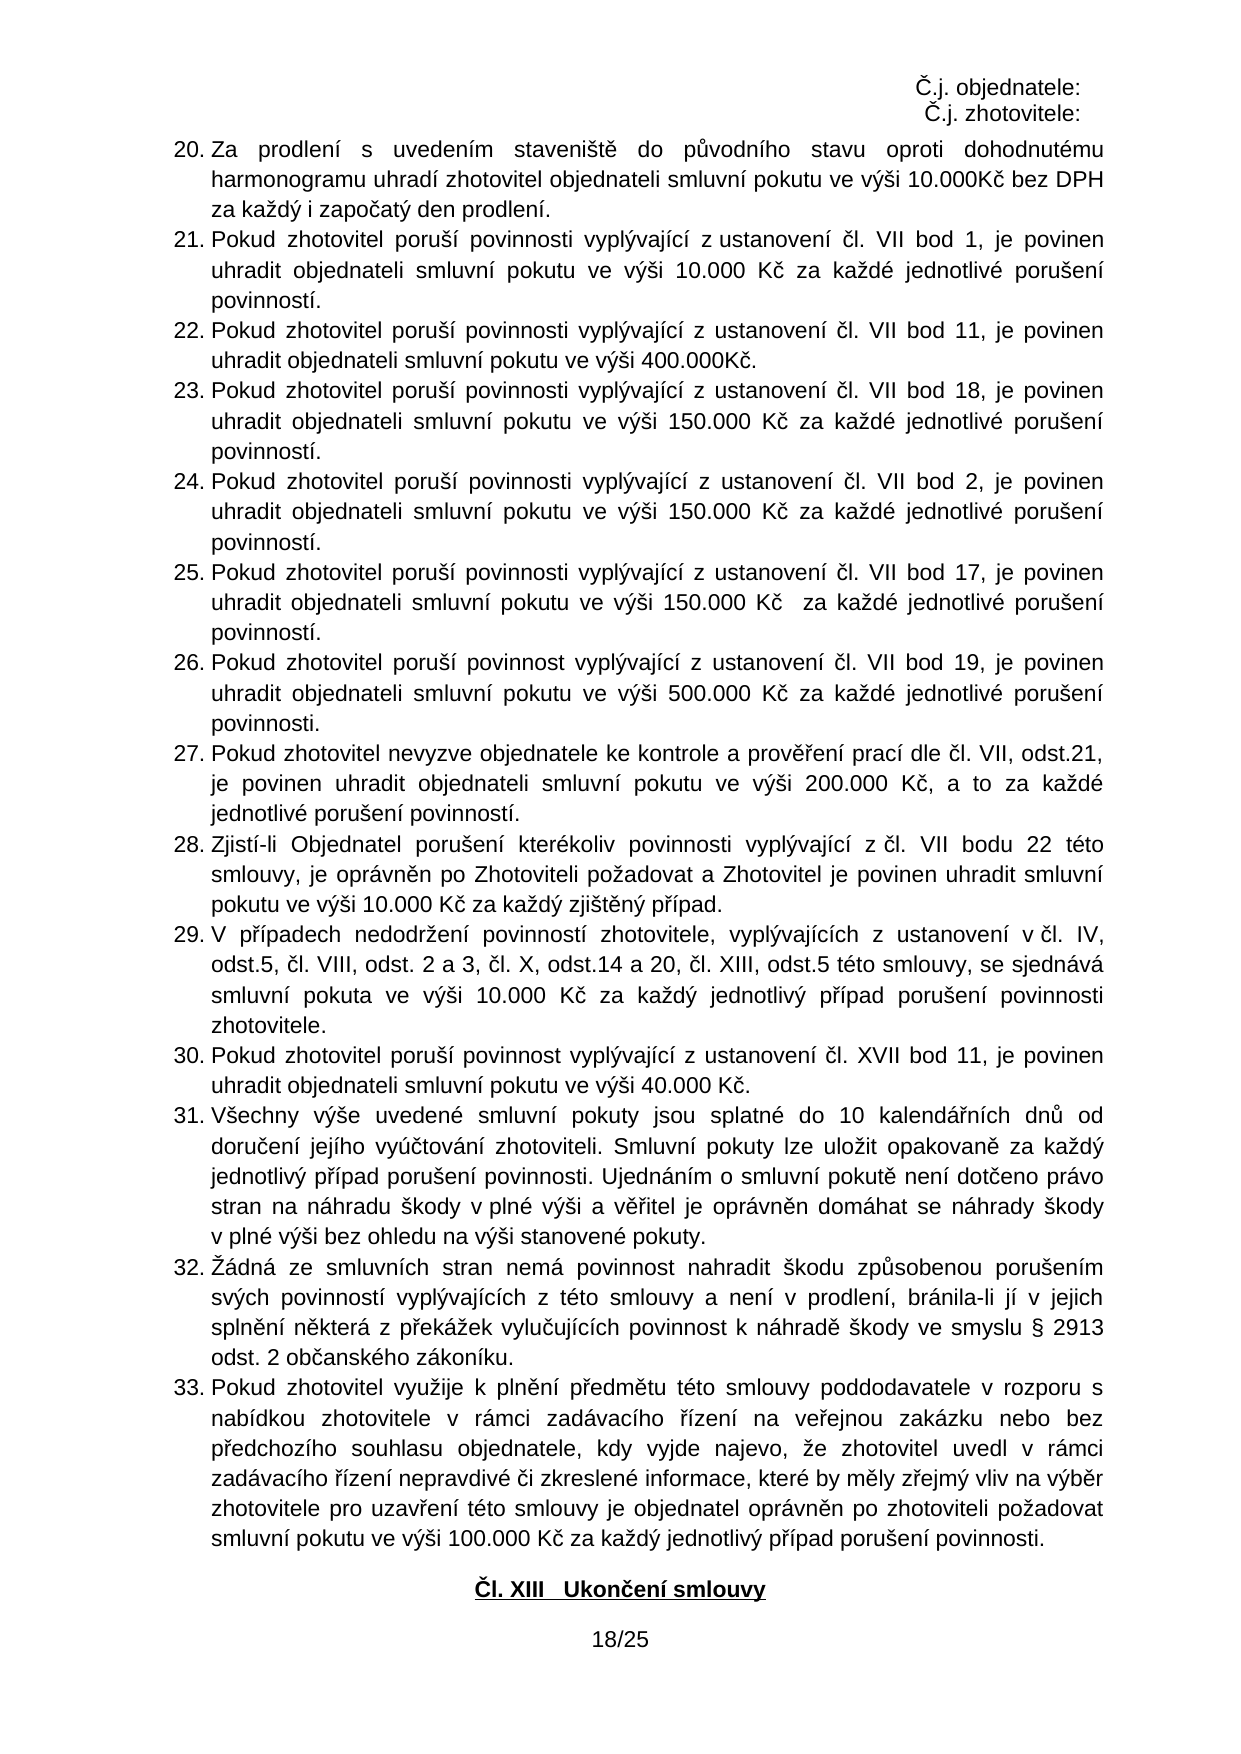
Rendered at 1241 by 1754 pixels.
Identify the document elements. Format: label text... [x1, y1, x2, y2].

list Pokud zhotovitel nevyzve objednatele ke kontrole a prověření prací dle čl. VII, odst.21, je povinen uhradit objednateli smluvní pokutu ve výši 200.000 Kč, a to za každé jednotlivé porušení povinností. [173, 740, 1104, 827]
list V případech nedodržení povinností zhotovitele, vyplývajících z ustanovení v čl. IV, odst.5, čl. VIII, odst. 2 a 3, čl. X, odst.14 a 20, čl. XIII, odst.5 této smlouvy, se sjednává smluvní pokuta ve výši 10.000 Kč za každý jednotlivý případ porušení povinnosti zhotovitele. [173, 921, 1104, 1038]
list Pokud zhotovitel poruší povinnosti vyplývající z ustanovení čl. VII bod 18, je povinen uhradit objednateli smluvní pokutu ve výši 150.000 Kč za každé jednotlivé porušení povinností. [173, 377, 1104, 464]
list Pokud zhotovitel poruší povinnosti vyplývající z ustanovení čl. VII bod 1, je povinen uhradit objednateli smluvní pokutu ve výši 10.000 Kč za každé jednotlivé porušení povinností. [173, 226, 1104, 313]
list Žádná ze smluvních stran nemá povinnost nahradit škodu způsobenou porušením svých povinností vyplývajících z této smlouvy a není v prodlení, bránila-li jí v jejich splnění některá z překážek vylučujících povinnost k náhradě škody ve smyslu § 2913 odst. 2 občanského zákoníku. [173, 1253, 1104, 1371]
list Pokud zhotovitel poruší povinnosti vyplývající z ustanovení čl. VII bod 17, je povinen uhradit objednateli smluvní pokutu ve výši 150.000 Kč za každé jednotlivé porušení povinností. [173, 559, 1104, 646]
list Pokud zhotovitel využije k plnění předmětu této smlouvy poddodavatele v rozporu s nabídkou zhotovitele v rámci zadávacího řízení na veřejnou zakázku nebo bez předchozího souhlasu objednatele, kdy vyjde najevo, že zhotovitel uvedl v rámci zadávacího řízení nepravdivé či zkreslené informace, které by měly zřejmý vliv na výběr zhotovitele pro uzavření této smlouvy je objednatel oprávněn po zhotoviteli požadovat smluvní pokutu ve výši 100.000 Kč za každý jednotlivý případ porušení povinnosti. [173, 1374, 1104, 1552]
list Zjistí-li Objednatel porušení kterékoliv povinnosti vyplývající z čl. VII bodu 22 této smlouvy, je oprávněn po Zhotoviteli požadovat a Zhotovitel je povinen uhradit smluvní pokutu ve výši 10.000 Kč za každý zjištěný případ. [173, 831, 1104, 917]
list Všechny výše uvedené smluvní pokuty jsou splatné do 10 kalendářních dnů od doručení jejího vyúčtování zhotoviteli. Smluvní pokuty lze uložit opakovaně za každý jednotlivý případ porušení povinnosti. Ujednáním o smluvní pokutě není dotčeno právo stran na náhradu škody v plné výši a věřitel je oprávněn domáhat se náhrady škody v plné výši bez ohledu na výši stanovené pokuty. [173, 1102, 1104, 1250]
list Pokud zhotovitel poruší povinnost vyplývající z ustanovení čl. VII bod 19, je povinen uhradit objednateli smluvní pokutu ve výši 500.000 Kč za každé jednotlivé porušení povinnosti. [173, 649, 1104, 736]
list Pokud zhotovitel poruší povinnost vyplývající z ustanovení čl. XVII bod 11, je povinen uhradit objednateli smluvní pokutu ve výši 40.000 Kč. [173, 1042, 1104, 1099]
text Čl. XIII Ukončení smlouvy [136, 1576, 1104, 1603]
list Pokud zhotovitel poruší povinnosti vyplývající z ustanovení čl. VII bod 2, je povinen uhradit objednateli smluvní pokutu ve výši 150.000 Kč za každé jednotlivé porušení povinností. [173, 468, 1104, 555]
list Pokud zhotovitel poruší povinnosti vyplývající z ustanovení čl. VII bod 11, je povinen uhradit objednateli smluvní pokutu ve výši 400.000Kč. [173, 317, 1104, 374]
list Za prodlení s uvedením staveniště do původního stavu oproti dohodnutému harmonogramu uhradí zhotovitel objednateli smluvní pokutu ve výši 10.000Kč bez DPH za každý i započatý den prodlení. [173, 136, 1104, 223]
